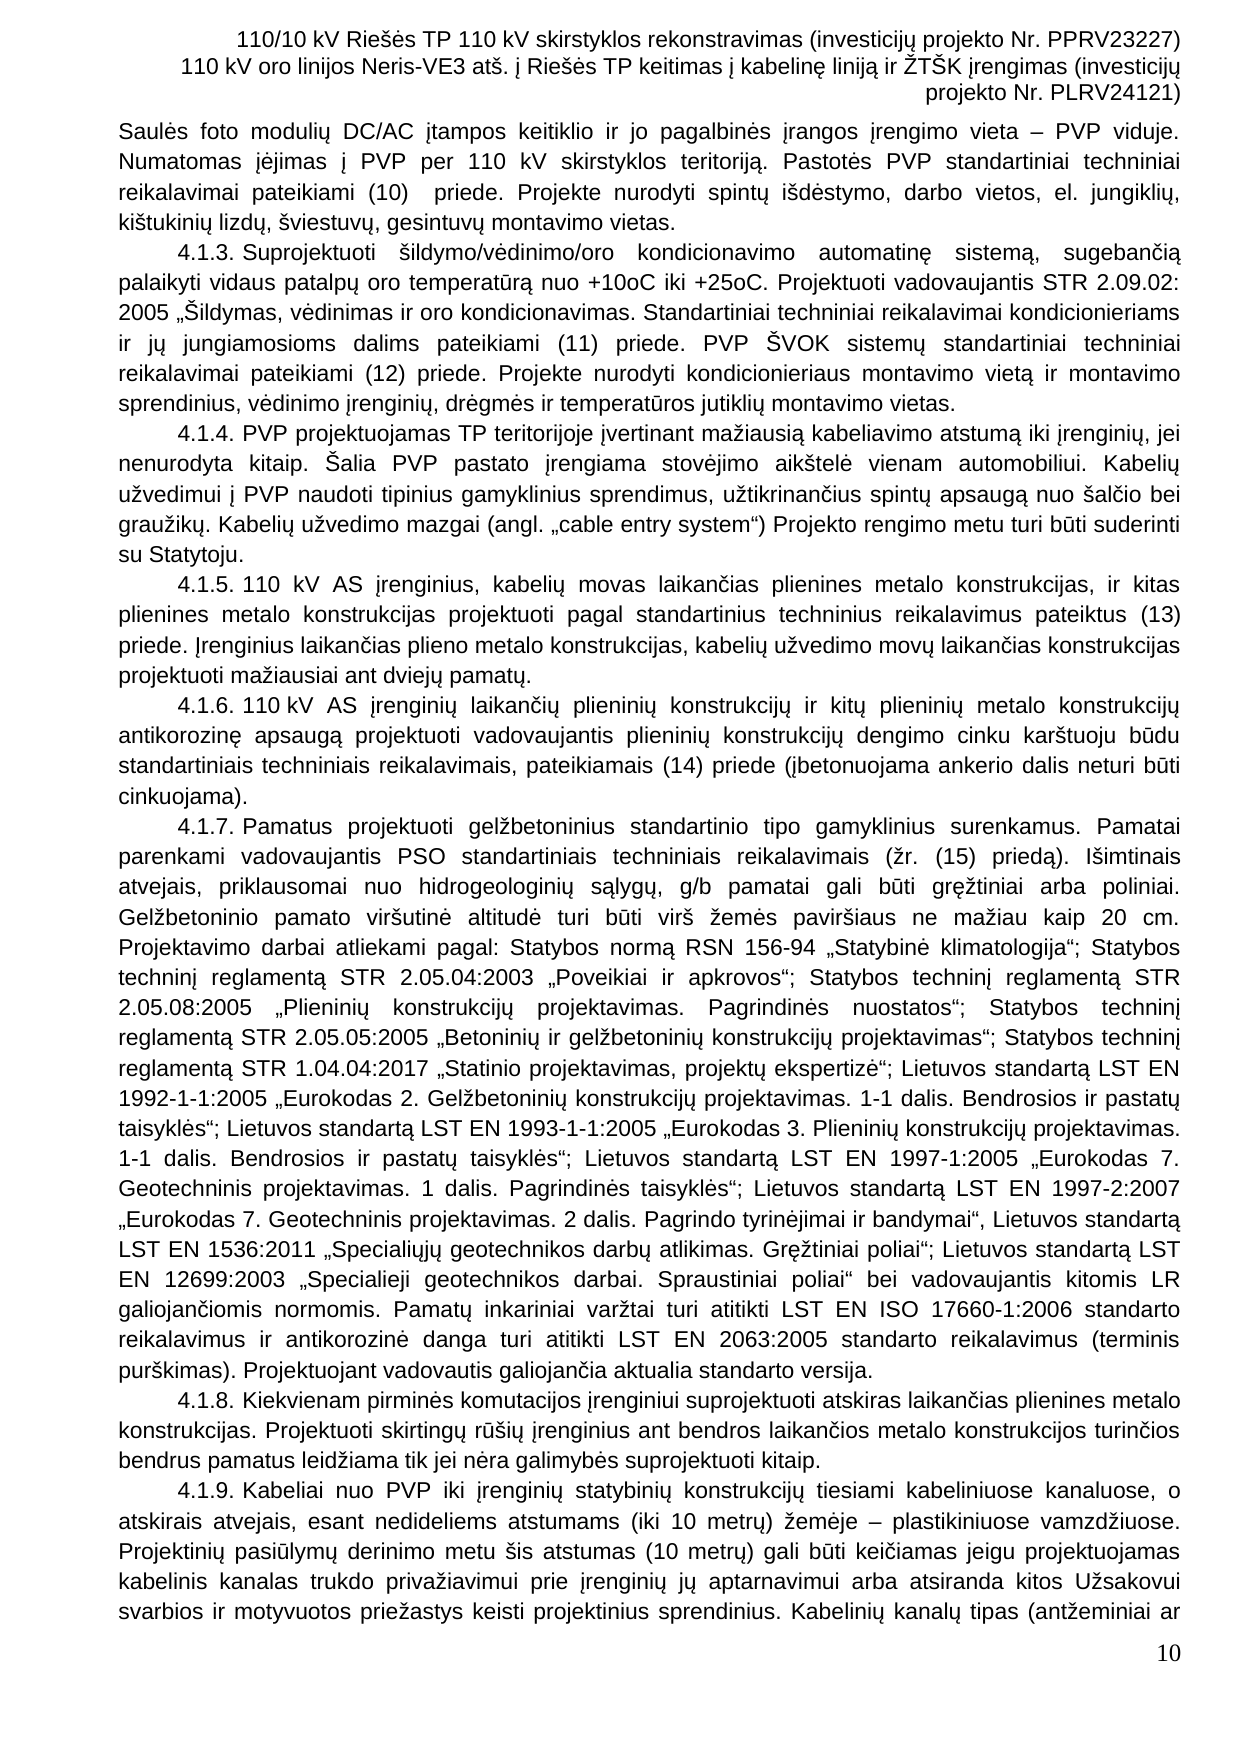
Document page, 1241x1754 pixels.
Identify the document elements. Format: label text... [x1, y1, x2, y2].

list 110 kV AS įrenginius, kabelių movas laikančias plienines metalo konstrukcijas, ir kitas plienines metalo konstrukcijas projektuoti pagal standartinius techninius reikalavimus pateiktus priede. Įrenginius laikančias plieno metalo konstrukcijas, kabelių užvedimo movų laikančias konstrukcijas projektuoti mažiausiai ant dviejų pamatų. [118, 571, 1181, 688]
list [118, 118, 1181, 235]
list Kiekvienam pirminės komutacijos įrenginiui suprojektuoti atskiras laikančias plienines metalo konstrukcijas. Projektuoti skirtingų rūšių įrenginius ant bendros laikančios metalo konstrukcijos turinčios bendrus pamatus leidžiama tik jei nėra galimybės suprojektuoti kitaip. [118, 1387, 1181, 1474]
list Pamatus projektuoti gelžbetoninius standartinio tipo gamyklinius surenkamus. Pamatai parenkami vadovaujantis PSO standartiniais techniniais reikalavimais (žr. priedą). Išimtinais atvejais, priklausomai nuo hidrogeologinių sąlygų, g/b pamatai gali būti gręžtiniai arba poliniai. Gelžbetoninio pamato viršutinė altitudė turi būti virš žemės paviršiaus ne mažiau kaip 20 cm. Projektavimo darbai atliekami pagal: Statybos normą RSN 156-94 „Statybinė klimatologija“; Statybos techninį reglamentą STR 2.05.04:2003 „Poveikiai ir apkrovos“; Statybos techninį reglamentą STR 2.05.08:2005 „Plieninių konstrukcijų projektavimas. Pagrindinės nuostatos“; Statybos techninį reglamentą STR 2.05.05:2005 „Betoninių ir gelžbetoninių konstrukcijų projektavimas“; Statybos techninį reglamentą STR 1.04.04:2017 „Statinio projektavimas, projektų ekspertizė“; Lietuvos standartą LST EN 1992-1-1:2005 „Eurokodas 2. Gelžbetoninių konstrukcijų projektavimas. 1-1 dalis. Bendrosios ir pastatų taisyklės“; Lietuvos standartą LST EN 1993-1-1:2005 „Eurokodas 3. Plieninių konstrukcijų projektavimas. 1-1 dalis. Bendrosios ir pastatų taisyklės“; Lietuvos standartą LST EN 1997-1:2005 „Eurokodas 7. Geotechninis projektavimas. 1 dalis. Pagrindinės taisyklės“; Lietuvos standartą LST EN 1997-2:2007 „Eurokodas 7. Geotechninis projektavimas. 2 dalis. Pagrindo tyrinėjimai ir bandymai“, Lietuvos standartą LST EN 1536:2011 „Specialiųjų geotechnikos darbų atlikimas. Gręžtiniai poliai“; Lietuvos standartą LST EN 12699:2003 „Specialieji geotechnikos darbai. Spraustiniai poliai“ bei vadovaujantis kitomis LR galiojančiomis normomis. Pamatų inkariniai varžtai turi atitikti LST EN ISO 17660-1:2006 standarto reikalavimus ir antikorozinė danga turi atitikti LST EN 2063:2005 standarto reikalavimus (terminis purškimas). Projektuojant vadovautis galiojančia aktualia standarto versija. [118, 813, 1181, 1383]
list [118, 1477, 1181, 1625]
list Suprojektuoti šildymo/vėdinimo/oro kondicionavimo automatinę sistemą, sugebančią palaikyti vidaus patalpų oro temperatūrą nuo +10oC iki +25oC. Projektuoti vadovaujantis STR 2.09.02: 2005 „Šildymas, vėdinimas ir oro kondicionavimas. Standartiniai techniniai reikalavimai kondicionieriams ir jų jungiamosioms dalims pateikiami priede. PVP ŠVOK sistemų standartiniai techniniai reikalavimai pateikiami priede. Projekte nurodyti kondicionieriaus montavimo vietą ir montavimo sprendinius, vėdinimo įrenginių, drėgmės ir temperatūros jutiklių montavimo vietas. [118, 239, 1181, 416]
list 110 kV AS įrenginių laikančių plieninių konstrukcijų ir kitų plieninių metalo konstrukcijų antikorozinę apsaugą projektuoti vadovaujantis plieninių konstrukcijų dengimo cinku karštuoju būdu standartiniais techniniais reikalavimais, pateikiamais priede (įbetonuojama ankerio dalis neturi būti cinkuojama). [118, 692, 1181, 809]
list PVP projektuojamas TP teritorijoje įvertinant mažiausią kabeliavimo atstumą iki įrenginių, jei nenurodyta kitaip. Šalia PVP pastato įrengiama stovėjimo aikštelė vienam automobiliui. Kabelių užvedimui į PVP naudoti tipinius gamyklinius sprendimus, užtikrinančius spintų apsaugą nuo šalčio bei graužikų. Kabelių užvedimo mazgai (angl. „cable entry system“) Projekto rengimo metu turi būti suderinti su Statytoju. [118, 420, 1181, 567]
